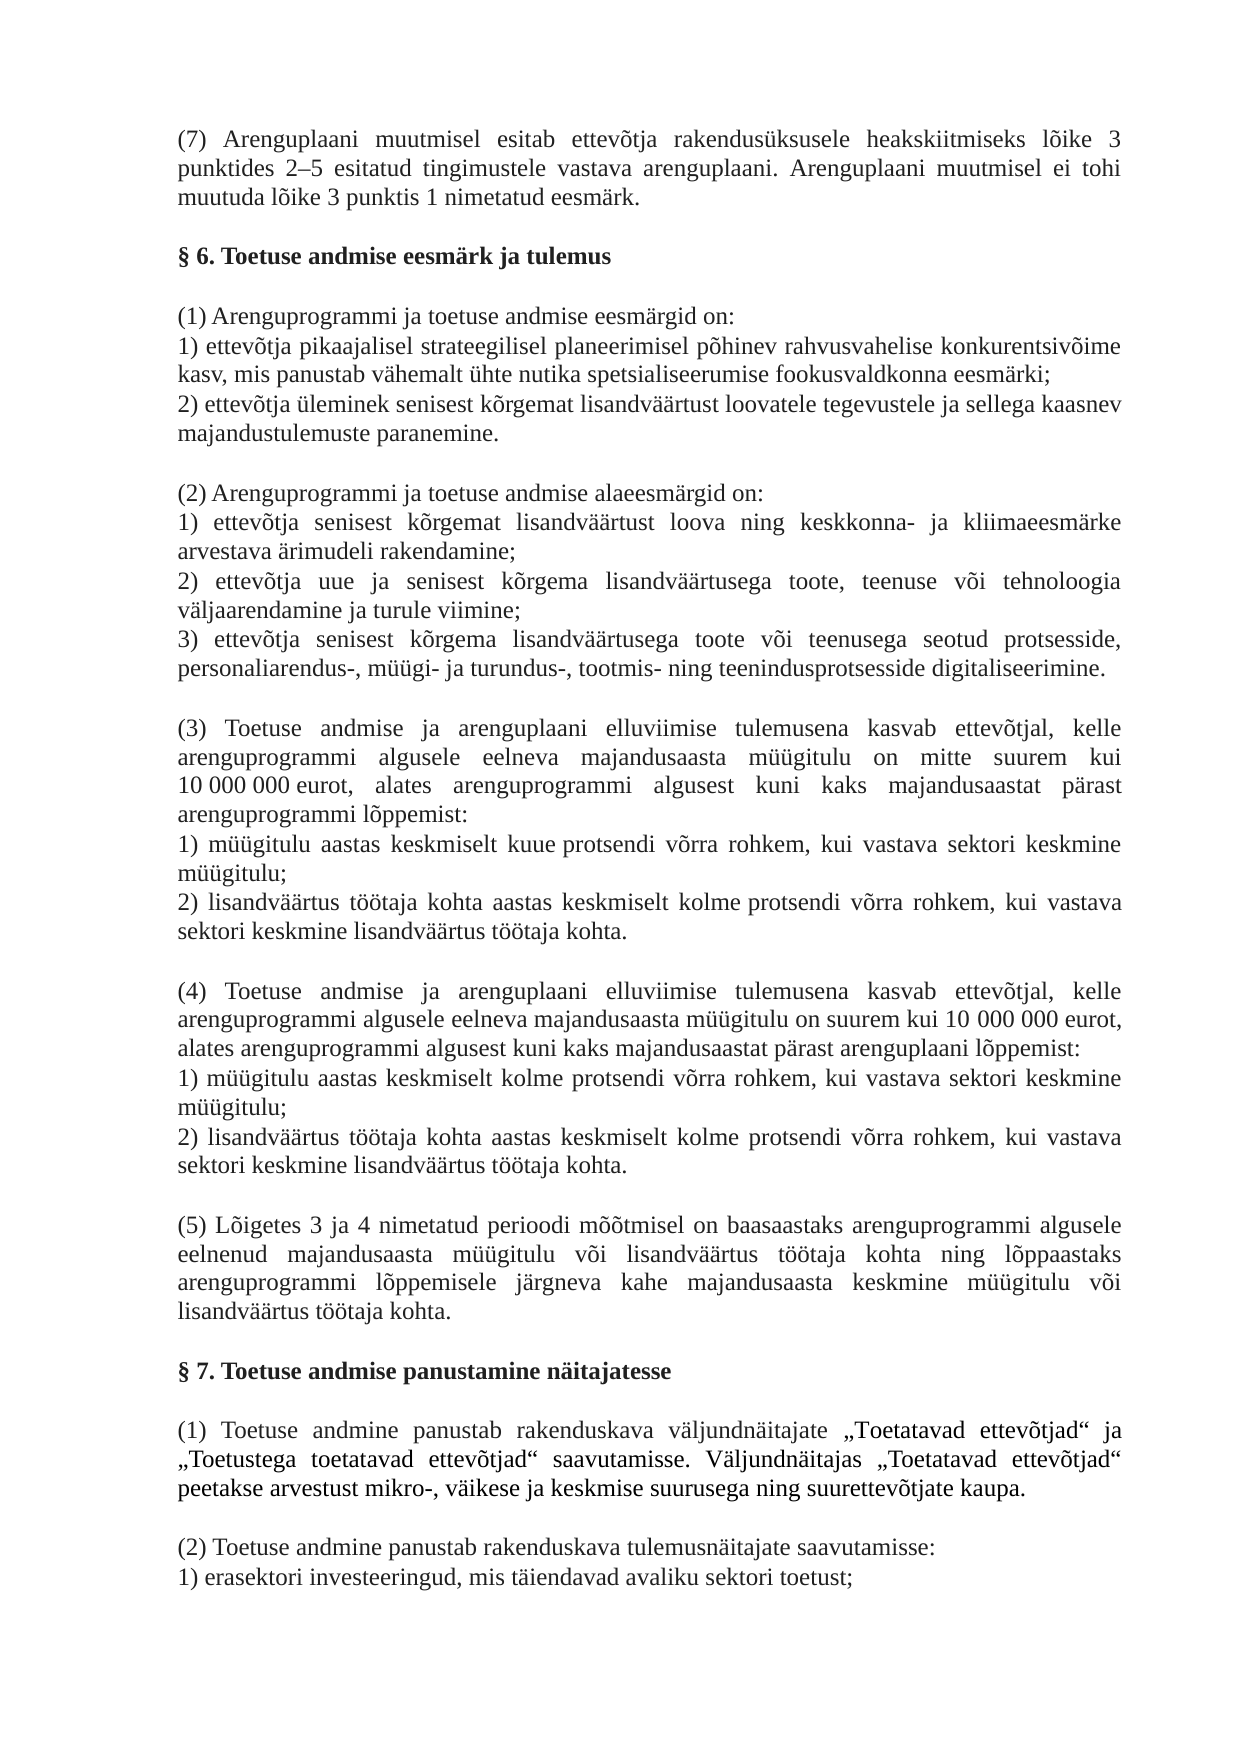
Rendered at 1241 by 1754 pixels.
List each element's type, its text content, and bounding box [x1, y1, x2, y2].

text (1) Toetuse andmine panustab rakenduskava väljundnäitajate „Toetatavad ettevõtjad“ ja „Toetustega toetatavad ettevõtjad“ saavutamisse. Väljundnäitajas „Toetatavad ettevõtjad“ peetakse arvestust mikro-, väikese ja keskmise suurusega ning suurettevõtjate kaupa. [177, 1415, 1122, 1502]
text 1) ettevõtja senisest kõrgemat lisandväärtust loova ning keskkonna- ja kliimaeesmärke arvestava ärimudeli rakendamine; [177, 507, 1122, 565]
text 2) ettevõtja uue ja senisest kõrgema lisandväärtusega toote, teenuse või tehnoloogia väljaarendamine ja turule viimine; [177, 566, 1122, 623]
text (4) Toetuse andmise ja arenguplaani elluviimise tulemusena kasvab ettevõtjal, kelle arenguprogrammi algusele eelneva majandusaasta müügitulu on suurem kui 10 000 000 eurot, alates arenguprogrammi algusest kuni kaks majandusaastat pärast arenguplaani lõppemist: [177, 976, 1122, 1062]
text 2) ettevõtja üleminek senisest kõrgemat lisandväärtust loovatele tegevustele ja sellega kaasnev majandustulemuste paranemine. [177, 389, 1122, 447]
text § 7. Toetuse andmise panustamine näitajatesse [177, 1356, 1122, 1384]
text (5) Lõigetes 3 ja 4 nimetatud perioodi mõõtmisel on baasaastaks arenguprogrammi algusele eelnenud majandusaasta müügitulu või lisandväärtus töötaja kohta ning lõppaastaks arenguprogrammi lõppemisele järgneva kahe majandusaasta keskmine müügitulu või lisandväärtus töötaja kohta. [177, 1210, 1122, 1325]
text (2) Toetuse andmine panustab rakenduskava tulemusnäitajate saavutamisse: [177, 1532, 1122, 1561]
text (2) Arenguprogrammi ja toetuse andmise alaeesmärgid on: [177, 478, 1122, 506]
text 1) müügitulu aastas keskmiselt kolme protsendi võrra rohkem, kui vastava sektori keskmine müügitulu; [177, 1063, 1122, 1121]
text 3) ettevõtja senisest kõrgema lisandväärtusega toote või teenusega seotud protsesside, personaliarendus-, müügi- ja turundus-, tootmis- ning teenindusprotsesside digitaliseerimine. [177, 624, 1122, 682]
text 1) müügitulu aastas keskmiselt kuue protsendi võrra rohkem, kui vastava sektori keskmine müügitulu; [177, 829, 1122, 886]
text 1) erasektori investeeringud, mis täiendavad avaliku sektori toetust; [177, 1562, 1122, 1591]
text 2) lisandväärtus töötaja kohta aastas keskmiselt kolme protsendi võrra rohkem, kui vastava sektori keskmine lisandväärtus töötaja kohta. [177, 887, 1122, 945]
text (3) Toetuse andmise ja arenguplaani elluviimise tulemusena kasvab ettevõtjal, kelle arenguprogrammi algusele eelneva majandusaasta müügitulu on mitte suurem kui 10 000 000 eurot, alates arenguprogrammi algusest kuni kaks majandusaastat pärast arenguprogrammi lõppemist: [177, 713, 1122, 828]
text 2) lisandväärtus töötaja kohta aastas keskmiselt kolme protsendi võrra rohkem, kui vastava sektori keskmine lisandväärtus töötaja kohta. [177, 1122, 1122, 1179]
text 1) ettevõtja pikaajalisel strateegilisel planeerimisel põhinev rahvusvahelise konkurentsivõime kasv, mis panustab vähemalt ühte nutika spetsialiseerumise fookusvaldkonna eesmärki; [177, 331, 1122, 388]
text (1) Arenguprogrammi ja toetuse andmise eesmärgid on: [177, 301, 1122, 330]
text § 6. Toetuse andmise eesmärk ja tulemus [177, 241, 1122, 270]
text (7) Arenguplaani muutmisel esitab ettevõtja rakendusüksusele heakskiitmiseks lõike 3 punktides 2‒5 esitatud tingimustele vastava arenguplaani. Arenguplaani muutmisel ei tohi muutuda lõike 3 punktis 1 nimetatud eesmärk. [177, 124, 1122, 211]
